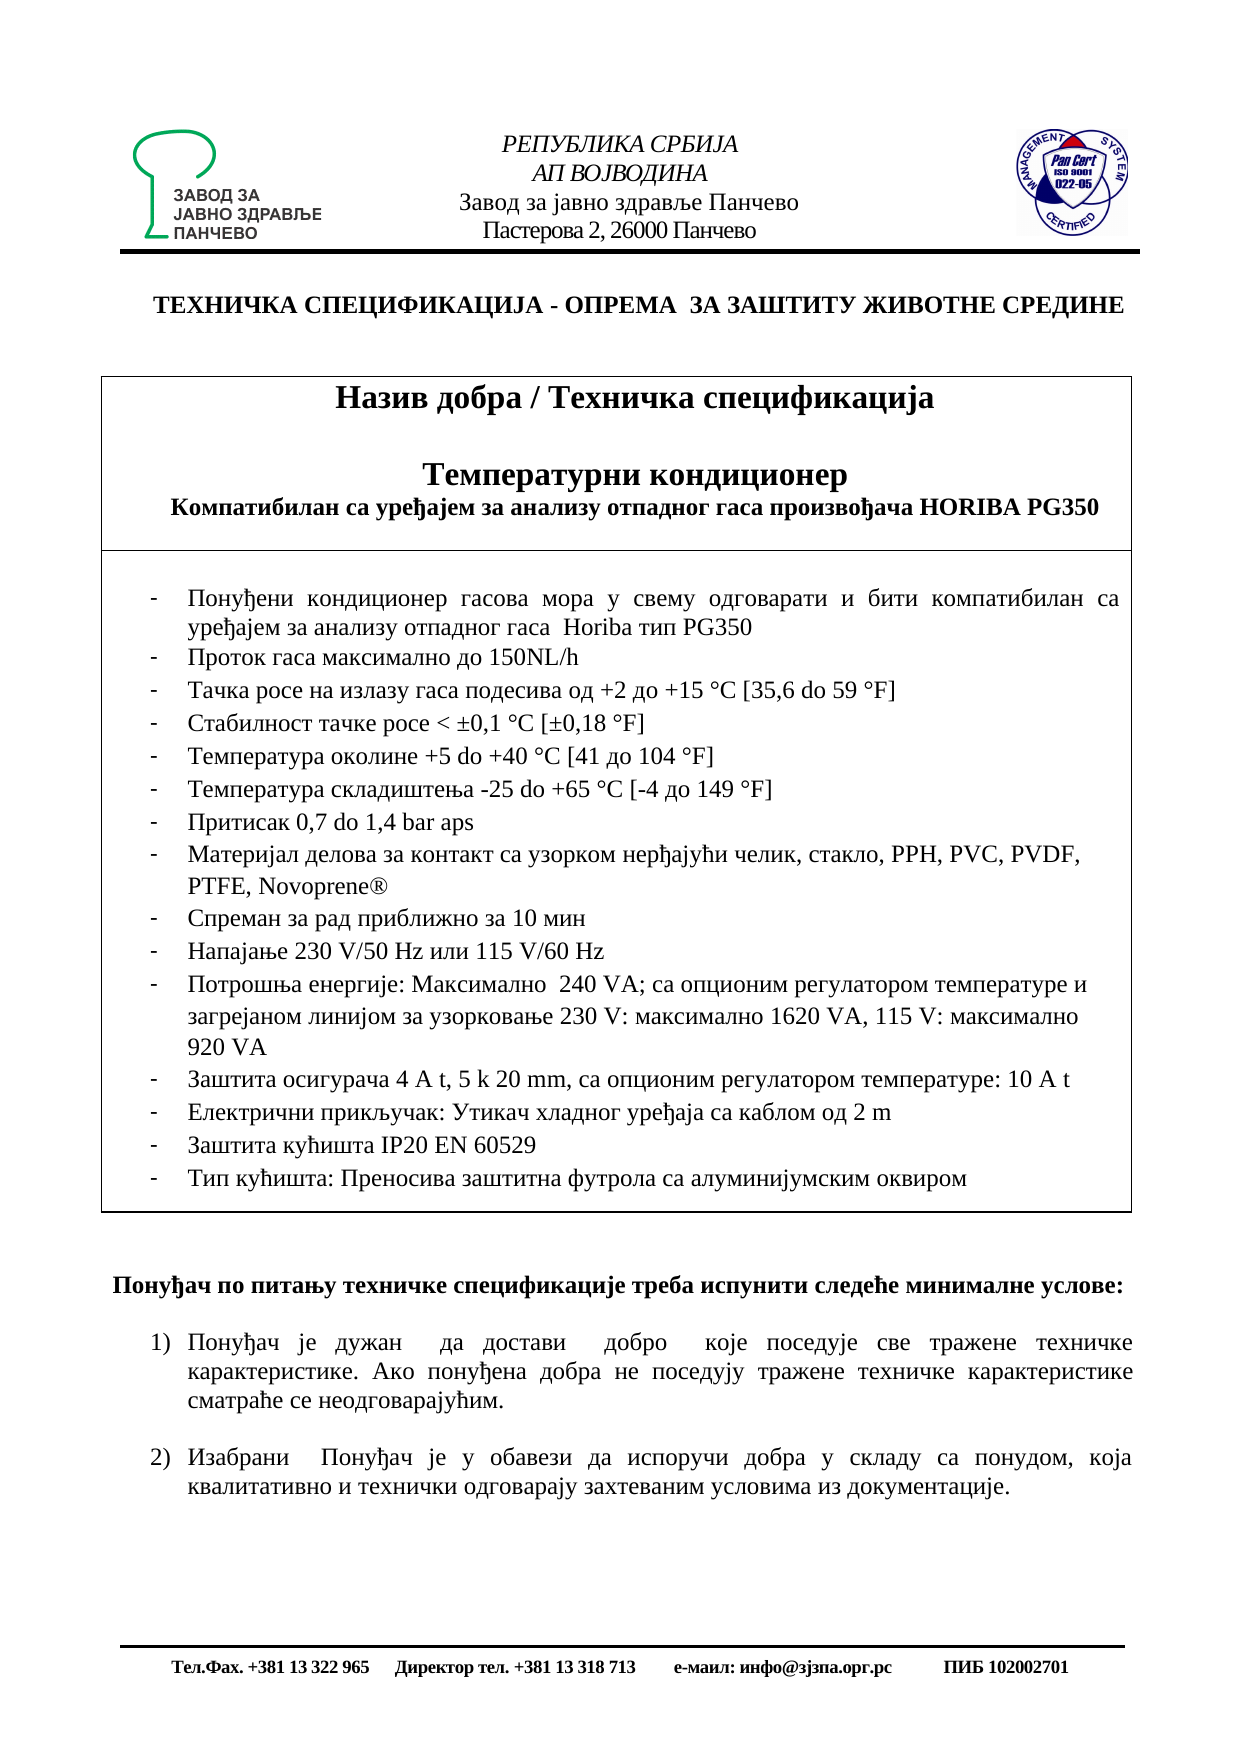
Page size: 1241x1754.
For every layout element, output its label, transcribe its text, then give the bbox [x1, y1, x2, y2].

table_cell Понуђени кондиционер гасова мора у свему одговарати и бити компатибилан са уређајем за анализу отпадног гаса Horiba тип PG350 Проток гаса максимално до 150NL/h Тачка росе на излазу гаса подесива од +2 до +15 °C [35,6 do 59 °F] Стабилност тачке росе < ±0,1 °C [±0,18 °F] Температура околине +5 do +40 °C [41 до 104 °F] Температура складиштења -25 do +65 °C [-4 до 149 °F] Притисак 0,7 do 1,4 bar aps Материјал делова за контакт са узорком нерђајући челик, стакло, PPH, PVC, PVDF, PTFE, Novoprene® Спреман за рад приближно за 10 мин Напајање 230 V/50 Hz или 115 V/60 Hz Потрошња енергије: Максимално 240 VA; са опционим регулатором температуре и загрејаном линијом за узорковање 230 V: максимално 1620 VA, 115 V: максимално 920 VA Заштита осигурача 4 A t, 5 k 20 mm, са опционим регулатором температуре: 10 A t Електрични прикључак: Утикач хладног уређаја са каблом од 2 m Заштита кућишта IP20 EN 60529 Тип кућишта: Преносива заштитна футрола са алуминијумским оквиром [102, 551, 1131, 1211]
text Понуђач по питању техничке спецификације треба испунити следеће минималне услове: [112, 1270, 1134, 1299]
list Изабрани Понуђач је у обавези да испоручи добра у складу са понудом, која квалитативно и технички одговарају захтеваним условима из документације. [150, 1442, 1134, 1500]
list Понуђач је дужан да достави добро које поседује све тражене техничке карактеристике. Ако понуђена добра не поседују тражене техничке карактеристике сматраће се неодговарајућим. [150, 1327, 1134, 1414]
picture [1016, 129, 1128, 236]
picture [132, 129, 322, 239]
table_header Назив добра / Техничка спецификација Температурни кoндиционер Компатибилан са уређајем за анализу отпадног гаса произвођача HORIBA PG350 [102, 377, 1131, 550]
text ТЕХНИЧКА СПЕЦИФИКАЦИЈА - ОПРЕМА ЗА ЗАШТИТУ ЖИВОТНЕ СРЕДИНЕ [112, 290, 1166, 319]
